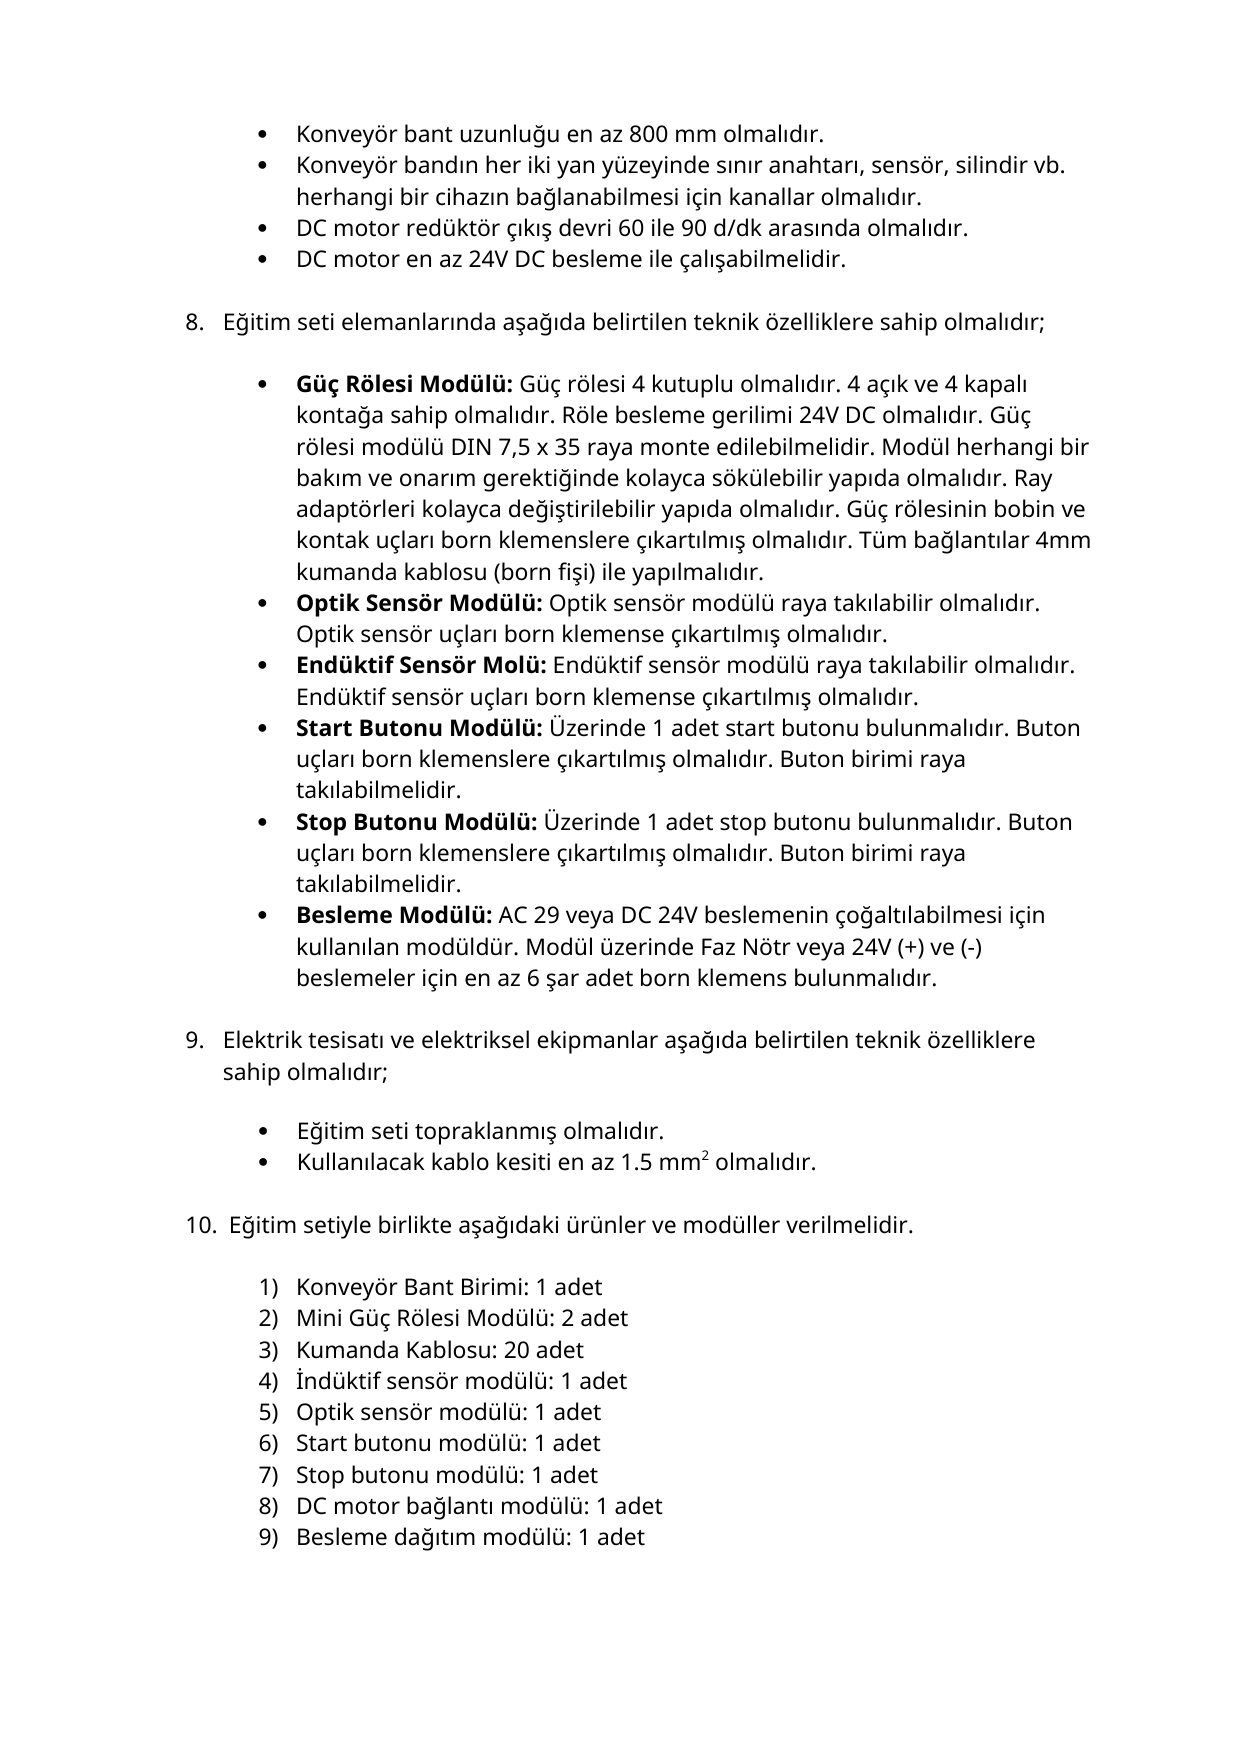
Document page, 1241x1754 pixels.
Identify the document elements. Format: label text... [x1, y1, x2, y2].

list Stop Butonu Modülü: Üzerinde 1 adet stop butonu bulunmalıdır. Buton uçları born klemenslere çıkartılmış olmalıdır. Buton birimi raya takılabilmelidir. [258, 806, 1093, 899]
list Eğitim seti elemanlarında aşağıda belirtilen teknik özelliklere sahip olmalıdır; [185, 306, 1093, 337]
list Endüktif Sensör Molü: Endüktif sensör modülü raya takılabilir olmalıdır. Endüktif sensör uçları born klemense çıkartılmış olmalıdır. [258, 649, 1093, 712]
list İndüktif sensör modülü: 1 adet [258, 1365, 1093, 1396]
list DC motor bağlantı modülü: 1 adet [258, 1490, 1093, 1521]
list Konveyör bandın her iki yan yüzeyinde sınır anahtarı, sensör, silindir vb. herhangi bir cihazın bağlanabilmesi için kanallar olmalıdır. [258, 149, 1093, 212]
list Start butonu modülü: 1 adet [258, 1427, 1093, 1459]
list Konveyör bant uzunluğu en az 800 mm olmalıdır. [258, 118, 1093, 149]
list Besleme dağıtım modülü: 1 adet [258, 1521, 1093, 1552]
list Güç Rölesi Modülü: Güç rölesi 4 kutuplu olmalıdır. 4 açık ve 4 kapalı kontağa sahip olmalıdır. Röle besleme gerilimi 24V DC olmalıdır. Güç rölesi modülü DIN 7,5 x 35 raya monte edilebilmelidir. Modül herhangi bir bakım ve onarım gerektiğinde kolayca sökülebilir yapıda olmalıdır. Ray adaptörleri kolayca değiştirilebilir yapıda olmalıdır. Güç rölesinin bobin ve kontak uçları born klemenslere çıkartılmış olmalıdır. Tüm bağlantılar 4mm kumanda kablosu (born fişi) ile yapılmalıdır. [258, 368, 1093, 587]
list Mini Güç Rölesi Modülü: 2 adet [258, 1302, 1093, 1334]
list Stop butonu modülü: 1 adet [258, 1459, 1093, 1490]
list Elektrik tesisatı ve elektriksel ekipmanlar aşağıda belirtilen teknik özelliklere sahip olmalıdır; [185, 1024, 1093, 1115]
list Kumanda Kablosu: 20 adet [258, 1334, 1093, 1365]
list Kullanılacak kablo kesiti en az 1.5 mm2 olmalıdır. [259, 1146, 1093, 1177]
list DC motor redüktör çıkış devri 60 ile 90 d/dk arasında olmalıdır. [258, 212, 1093, 243]
list Optik Sensör Modülü: Optik sensör modülü raya takılabilir olmalıdır. Optik sensör uçları born klemense çıkartılmış olmalıdır. [258, 587, 1093, 649]
list Start Butonu Modülü: Üzerinde 1 adet start butonu bulunmalıdır. Buton uçları born klemenslere çıkartılmış olmalıdır. Buton birimi raya takılabilmelidir. [258, 712, 1093, 806]
list Optik sensör modülü: 1 adet [258, 1396, 1093, 1427]
list Konveyör Bant Birimi: 1 adet [258, 1271, 1093, 1302]
list Eğitim setiyle birlikte aşağıdaki ürünler ve modüller verilmelidir. [185, 1209, 1093, 1240]
list Eğitim seti topraklanmış olmalıdır. [259, 1115, 1093, 1146]
list Besleme Modülü: AC 29 veya DC 24V beslemenin çoğaltılabilmesi için kullanılan modüldür. Modül üzerinde Faz Nötr veya 24V (+) ve (-) beslemeler için en az 6 şar adet born klemens bulunmalıdır. [258, 899, 1093, 993]
list DC motor en az 24V DC besleme ile çalışabilmelidir. [258, 243, 1093, 274]
